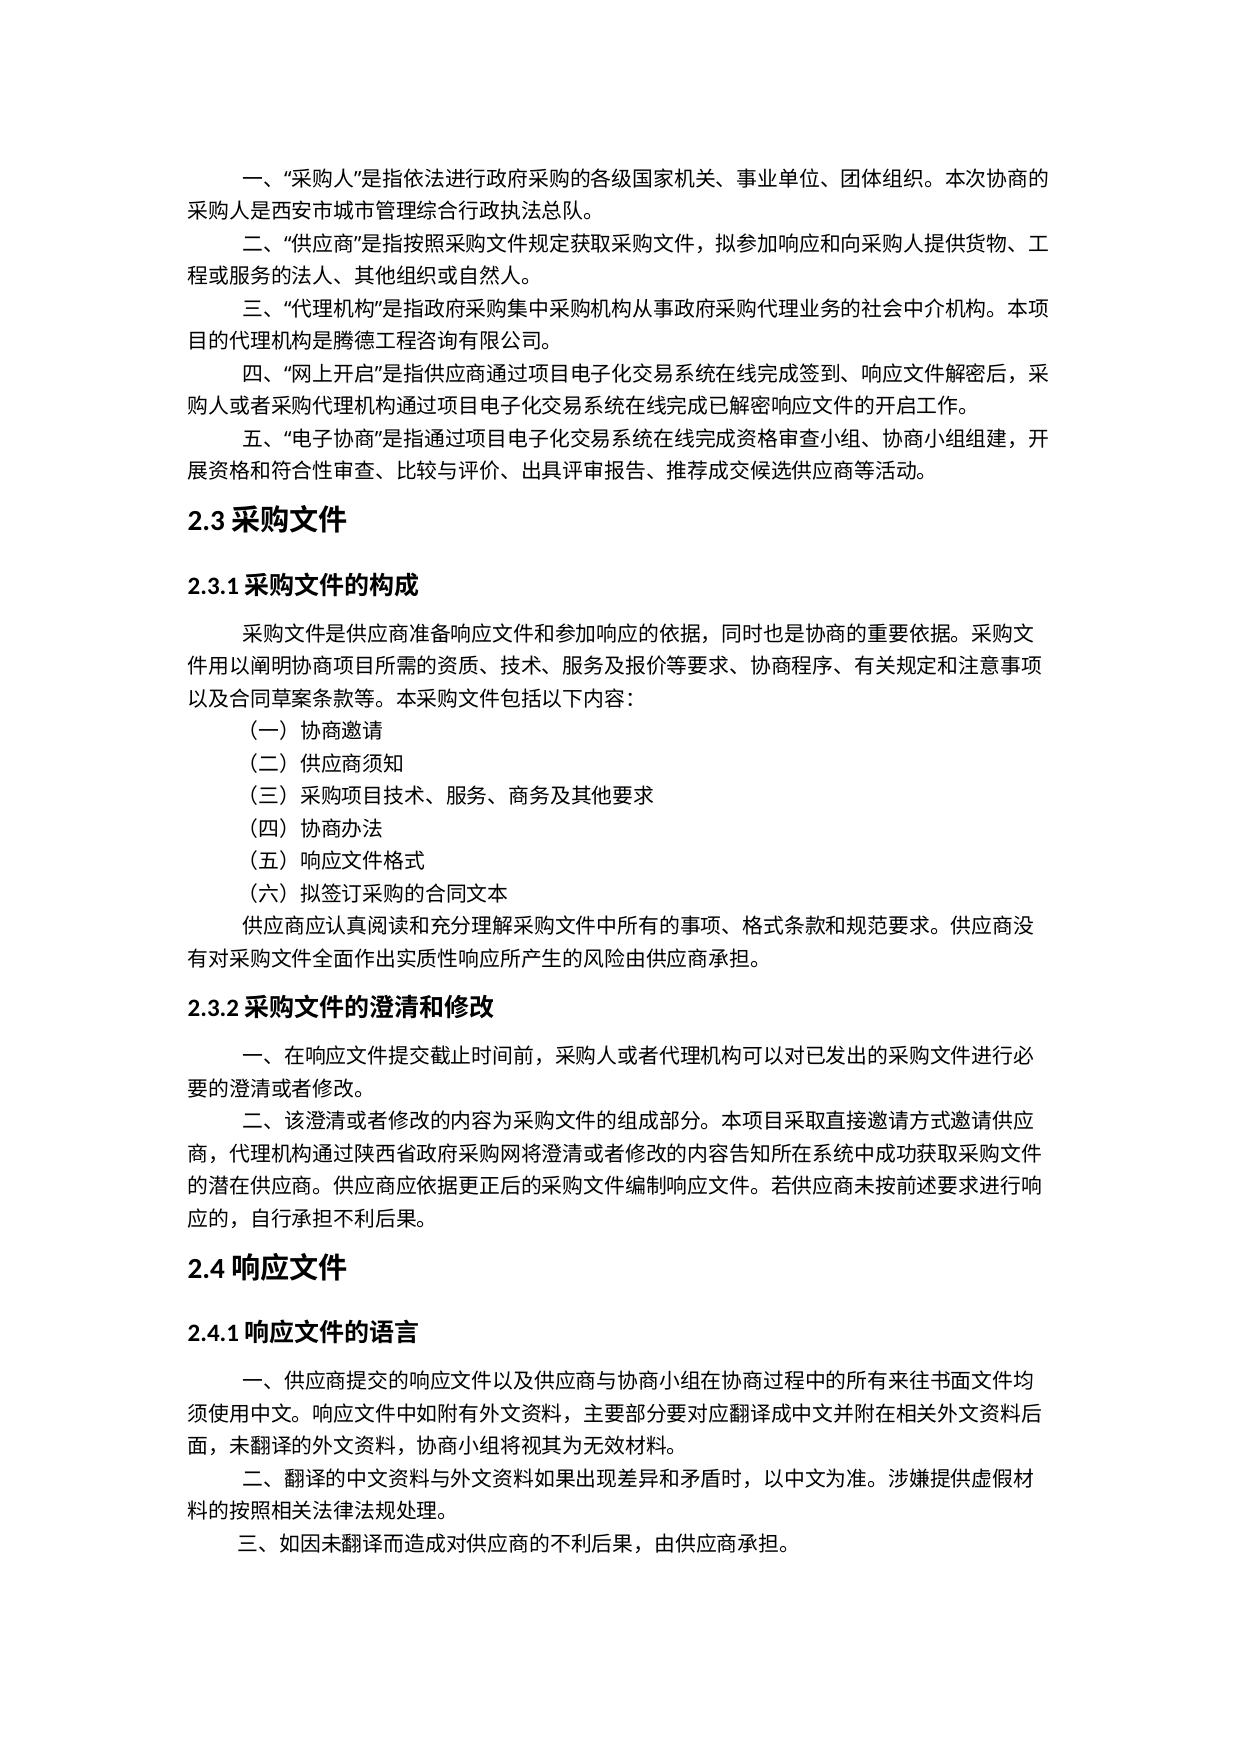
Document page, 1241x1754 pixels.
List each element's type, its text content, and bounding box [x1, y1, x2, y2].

text 供应商应认真阅读和充分理解采购文件中所有的事项、格式条款和规范要求。供应商没有对采购文件全面作出实质性响应所产生的风险由供应商承担。 [187, 909, 1053, 974]
text 2.3.2采购文件的澄清和修改 [187, 974, 1053, 1039]
text （六）拟签订采购的合同文本 [187, 877, 1053, 909]
text 三、“代理机构”是指政府采购集中采购机构从事政府采购代理业务的社会中介机构。本项目的代理机构是腾德工程咨询有限公司。 [187, 292, 1053, 357]
text 2.3采购文件 [187, 487, 1053, 552]
text 一、供应商提交的响应文件以及供应商与协商小组在协商过程中的所有来往书面文件均须使用中文。响应文件中如附有外文资料，主要部分要对应翻译成中文并附在相关外文资料后面，未翻译的外文资料，协商小组将视其为无效材料。 [187, 1364, 1053, 1462]
text 二、翻译的中文资料与外文资料如果出现差异和矛盾时，以中文为准。涉嫌提供虚假材料的按照相关法律法规处理。 [187, 1462, 1053, 1527]
text 五、“电子协商”是指通过项目电子化交易系统在线完成资格审查小组、协商小组组建，开展资格和符合性审查、比较与评价、出具评审报告、推荐成交候选供应商等活动。 [187, 422, 1053, 487]
text （二）供应商须知 [187, 747, 1053, 779]
text （三）采购项目技术、服务、商务及其他要求 [187, 779, 1053, 812]
text 一、“采购人”是指依法进行政府采购的各级国家机关、事业单位、团体组织。本次协商的采购人是西安市城市管理综合行政执法总队。 [187, 162, 1053, 227]
text （五）响应文件格式 [187, 844, 1053, 877]
text 采购文件是供应商准备响应文件和参加响应的依据，同时也是协商的重要依据。采购文件用以阐明协商项目所需的资质、技术、服务及报价等要求、协商程序、有关规定和注意事项以及合同草案条款等。本采购文件包括以下内容： [187, 617, 1053, 714]
text 2.3.1采购文件的构成 [187, 552, 1053, 617]
text 二、“供应商”是指按照采购文件规定获取采购文件，拟参加响应和向采购人提供货物、工程或服务的法人、其他组织或自然人。 [187, 227, 1053, 292]
text 2.4响应文件 [187, 1234, 1053, 1299]
text 一、在响应文件提交截止时间前，采购人或者代理机构可以对已发出的采购文件进行必要的澄清或者修改。 [187, 1039, 1053, 1104]
text 2.4.1响应文件的语言 [187, 1299, 1053, 1364]
text （一）协商邀请 [187, 714, 1053, 747]
text 二、该澄清或者修改的内容为采购文件的组成部分。本项目采取直接邀请方式邀请供应商，代理机构通过陕西省政府采购网将澄清或者修改的内容告知所在系统中成功获取采购文件的潜在供应商。供应商应依据更正后的采购文件编制响应文件。若供应商未按前述要求进行响应的，自行承担不利后果。 [187, 1104, 1053, 1234]
text 四、“网上开启”是指供应商通过项目电子化交易系统在线完成签到、响应文件解密后，采购人或者采购代理机构通过项目电子化交易系统在线完成已解密响应文件的开启工作。 [187, 357, 1053, 422]
text （四）协商办法 [187, 812, 1053, 844]
text 三、如因未翻译而造成对供应商的不利后果，由供应商承担。 [187, 1527, 1053, 1559]
